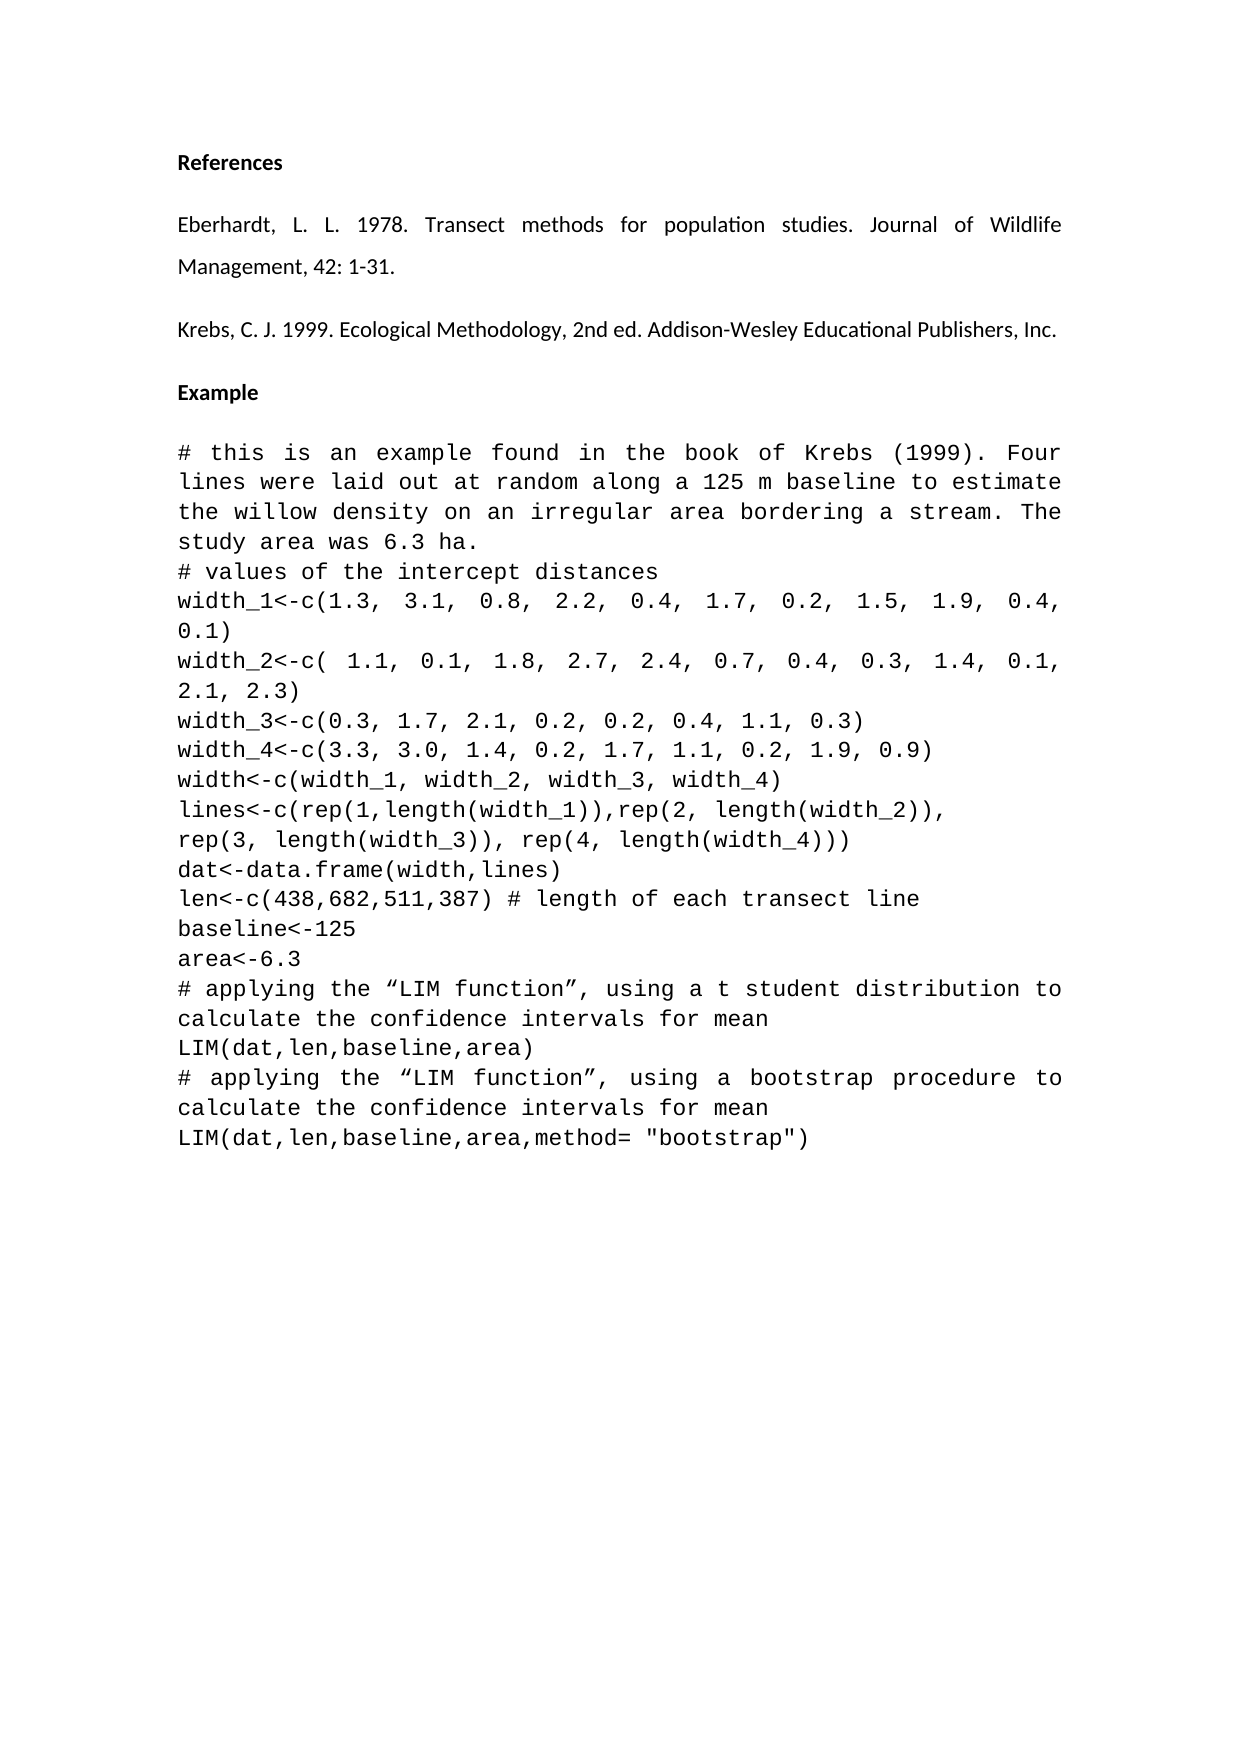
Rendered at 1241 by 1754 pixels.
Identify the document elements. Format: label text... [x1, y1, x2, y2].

text LIM(dat,len,baseline,area) [177, 1037, 1063, 1063]
text width_1<-c(1.3, 3.1, 0.8, 2.2, 0.4, 1.7, 0.2, 1.5, 1.9, 0.4, 0.1) [177, 590, 1063, 646]
text LIM(dat,len,baseline,area,method= "bootstrap") [177, 1126, 1063, 1152]
text dat<-data.frame(width,lines) [177, 858, 1063, 884]
text References [177, 148, 1063, 176]
text Eberhardt, L. L. 1978. Transect methods for population studies. Journal of Wildlife Management, 42: 1-31. [177, 210, 1063, 280]
text len<-c(438,682,511,387) # length of each transect line [177, 888, 1063, 914]
text width_2<-c( 1.1, 0.1, 1.8, 2.7, 2.4, 0.7, 0.4, 0.3, 1.4, 0.1, 2.1, 2.3) [177, 649, 1063, 705]
text width<-c(width_1, width_2, width_3, width_4) [177, 768, 1063, 794]
text Example [177, 378, 1063, 406]
text area<-6.3 [177, 947, 1063, 973]
text # values of the intercept distances [177, 560, 1063, 586]
text Krebs, C. J. 1999. Ecological Methodology, 2nd ed. Addison-Wesley Educational Publishers, Inc. [177, 315, 1063, 343]
text rep(3, length(width_3)), rep(4, length(width_4))) [177, 828, 1063, 854]
text lines<-c(rep(1,length(width_1)),rep(2, length(width_2)), [177, 798, 1063, 824]
text width_4<-c(3.3, 3.0, 1.4, 0.2, 1.7, 1.1, 0.2, 1.9, 0.9) [177, 739, 1063, 765]
text # applying the “LIM function”, using a bootstrap procedure to calculate the confidence intervals for mean [177, 1066, 1063, 1122]
text baseline<-125 [177, 917, 1063, 943]
text width_3<-c(0.3, 1.7, 2.1, 0.2, 0.2, 0.4, 1.1, 0.3) [177, 709, 1063, 735]
text # this is an example found in the book of Krebs (1999). Four lines were laid out at random along a 125 m baseline to estimate the willow density on an irregular area bordering a stream. The study area was 6.3 ha. [177, 441, 1063, 556]
text # applying the “LIM function”, using a t student distribution to calculate the confidence intervals for mean [177, 977, 1063, 1033]
